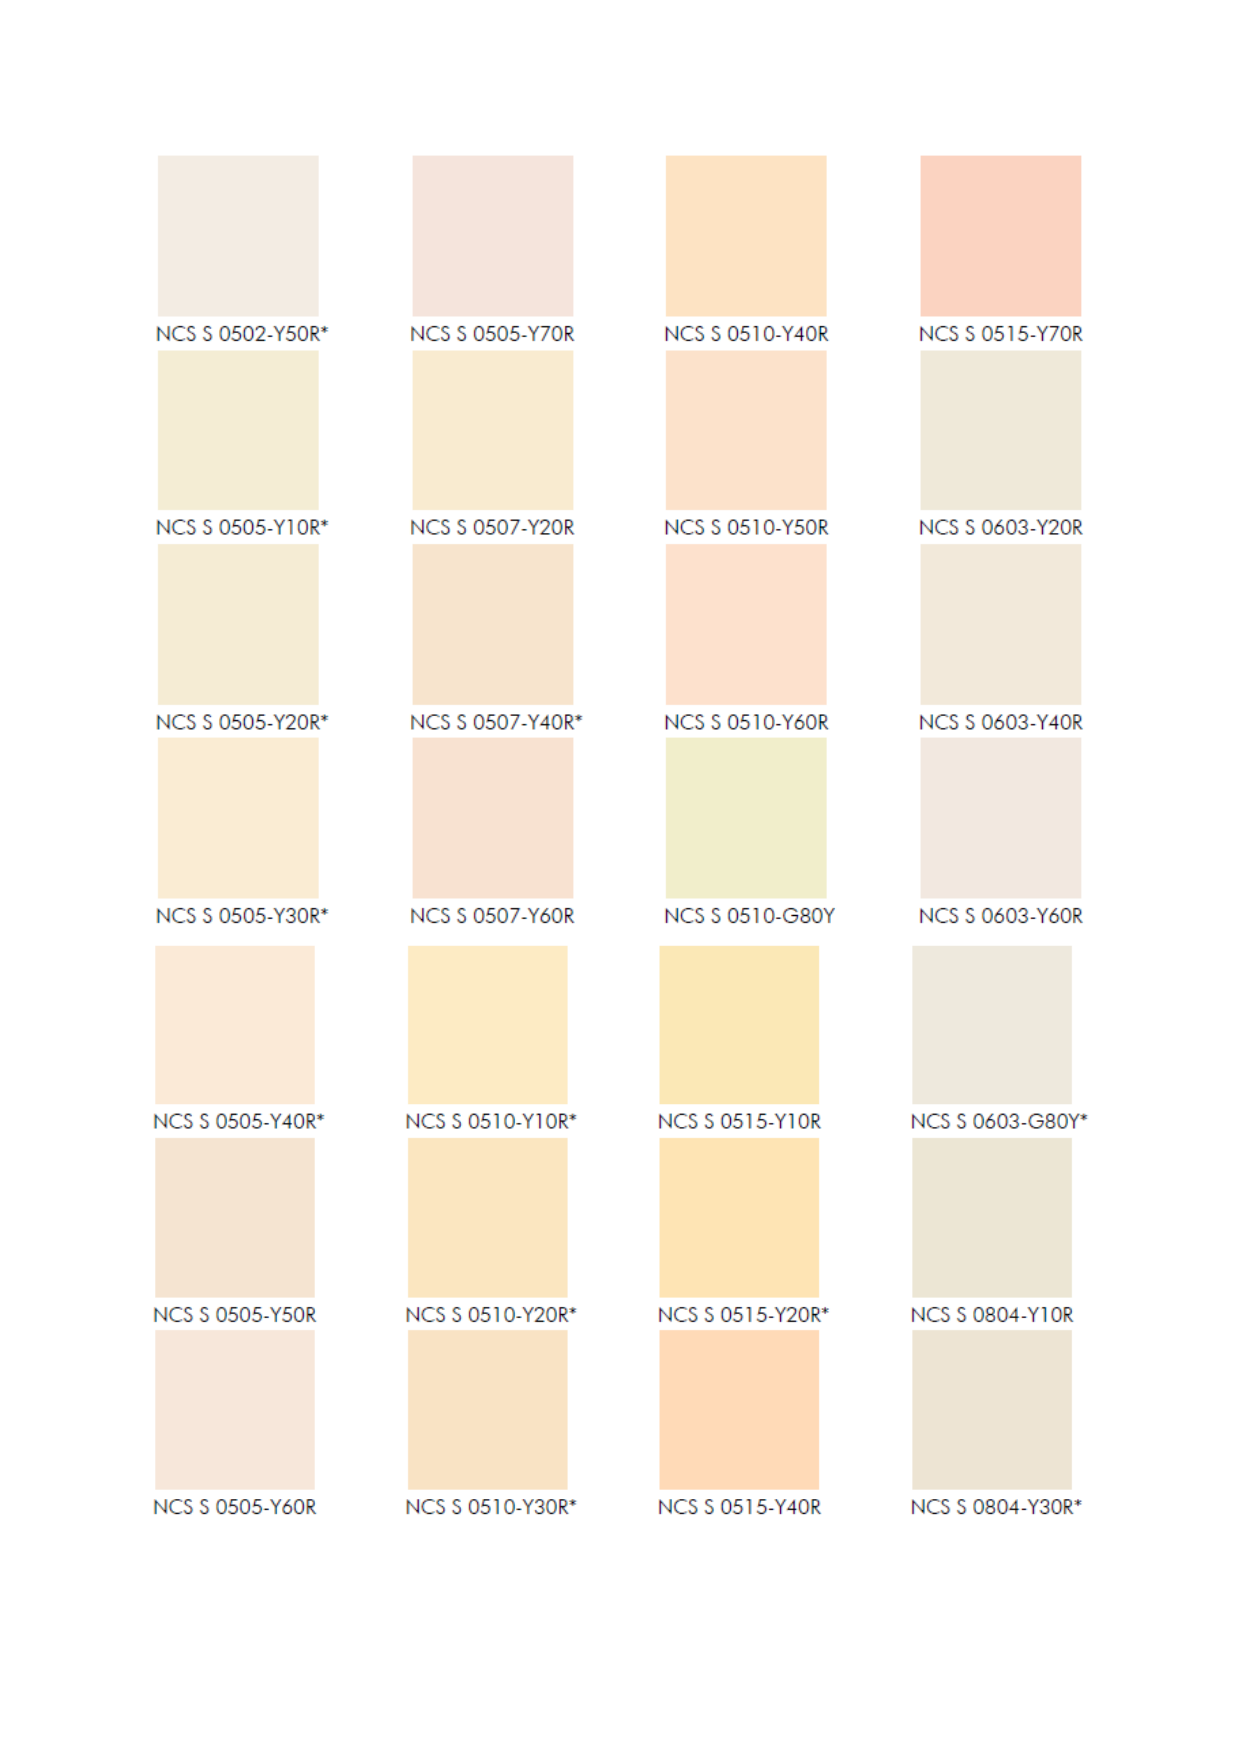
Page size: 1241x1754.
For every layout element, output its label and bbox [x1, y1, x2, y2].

picture [150, 942, 1091, 1521]
picture [150, 150, 1091, 930]
